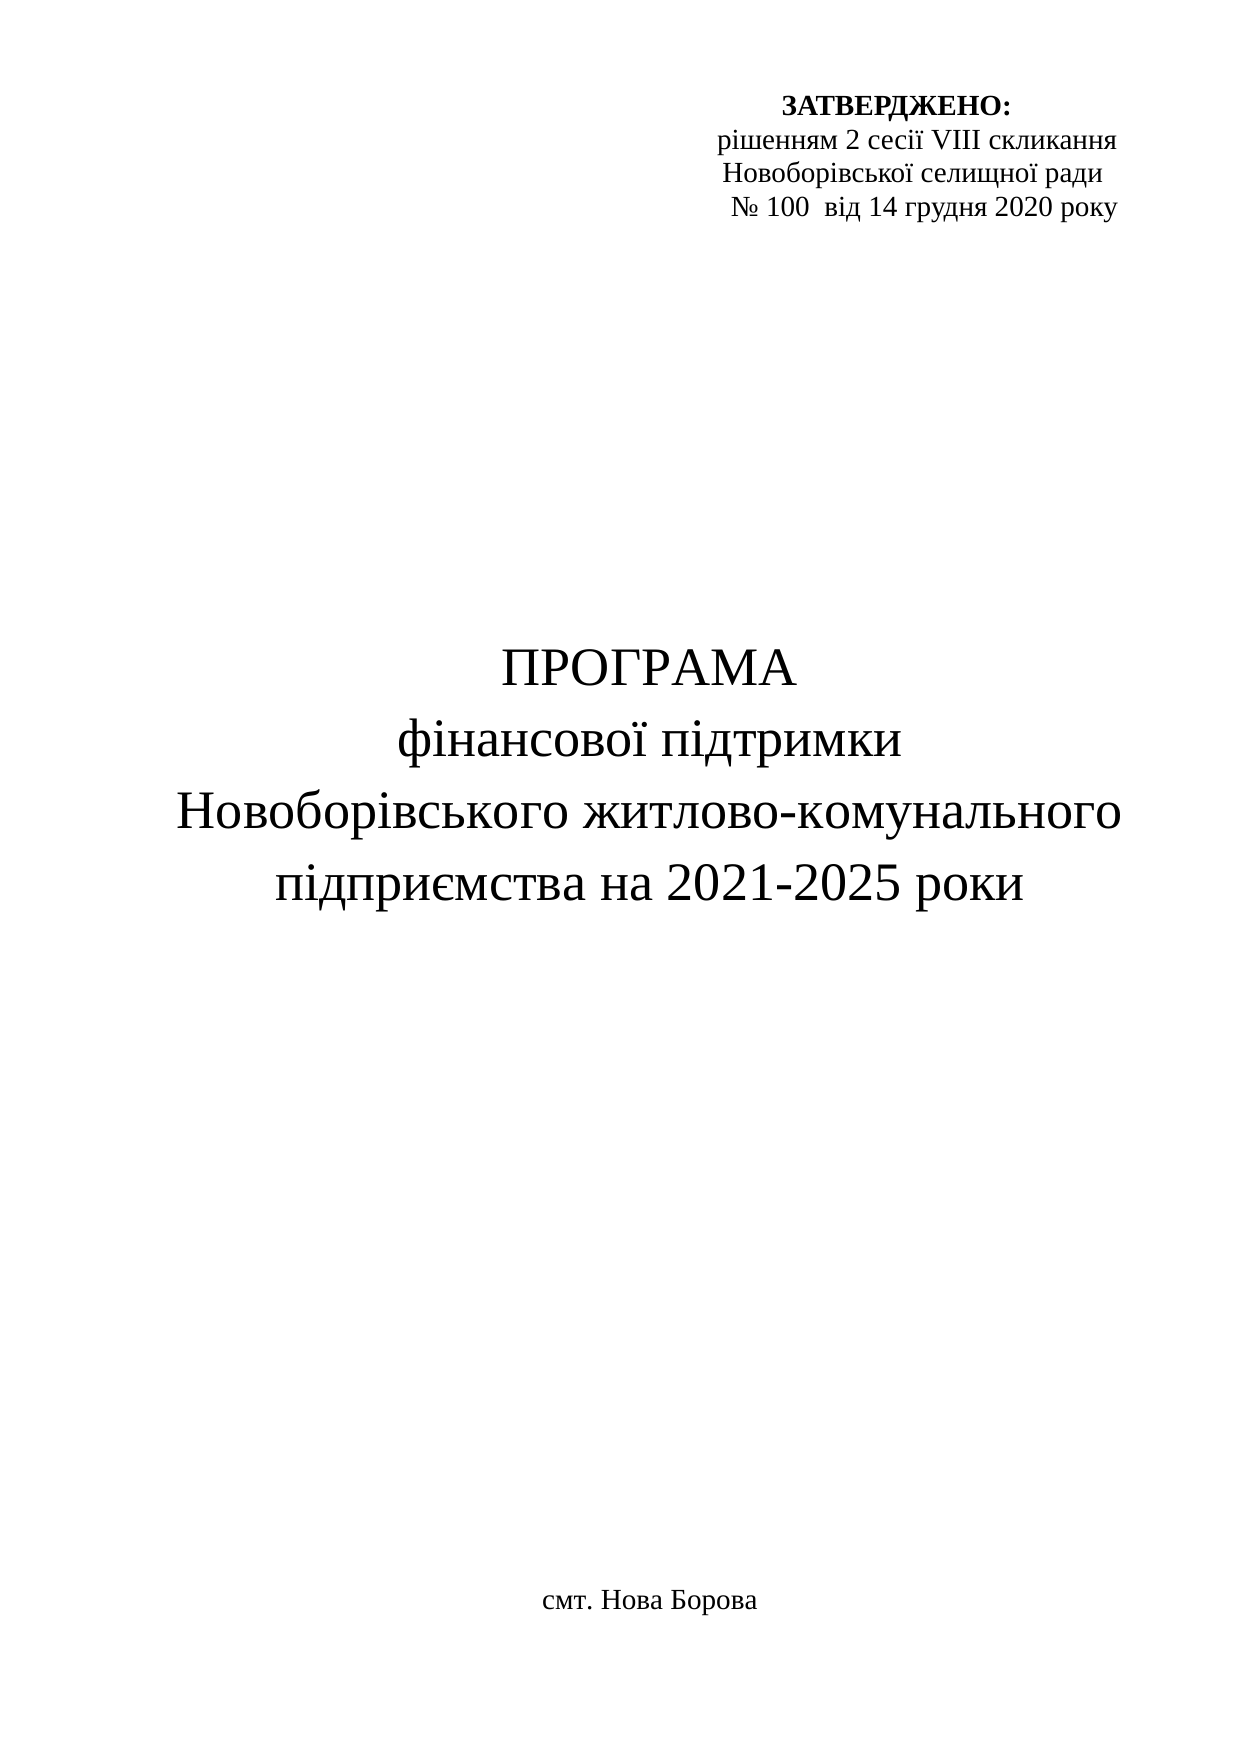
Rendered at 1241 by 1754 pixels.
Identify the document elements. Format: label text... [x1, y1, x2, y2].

text смт. Нова Борова [148, 1582, 1152, 1616]
text № 100 від 14 грудня 2020 року [148, 189, 1147, 223]
text ПРОГРАМА [148, 635, 1152, 697]
text рішенням 2 сесії VIII скликання [148, 122, 1147, 156]
text фінансової підтримки [148, 706, 1152, 769]
text ЗАТВЕРДЖЕНО: [738, 88, 1147, 122]
text Новоборівської селищної ради [590, 156, 1147, 189]
text Новоборівського житлово-комунального підприємства на 2021-2025 роки [148, 778, 1152, 912]
